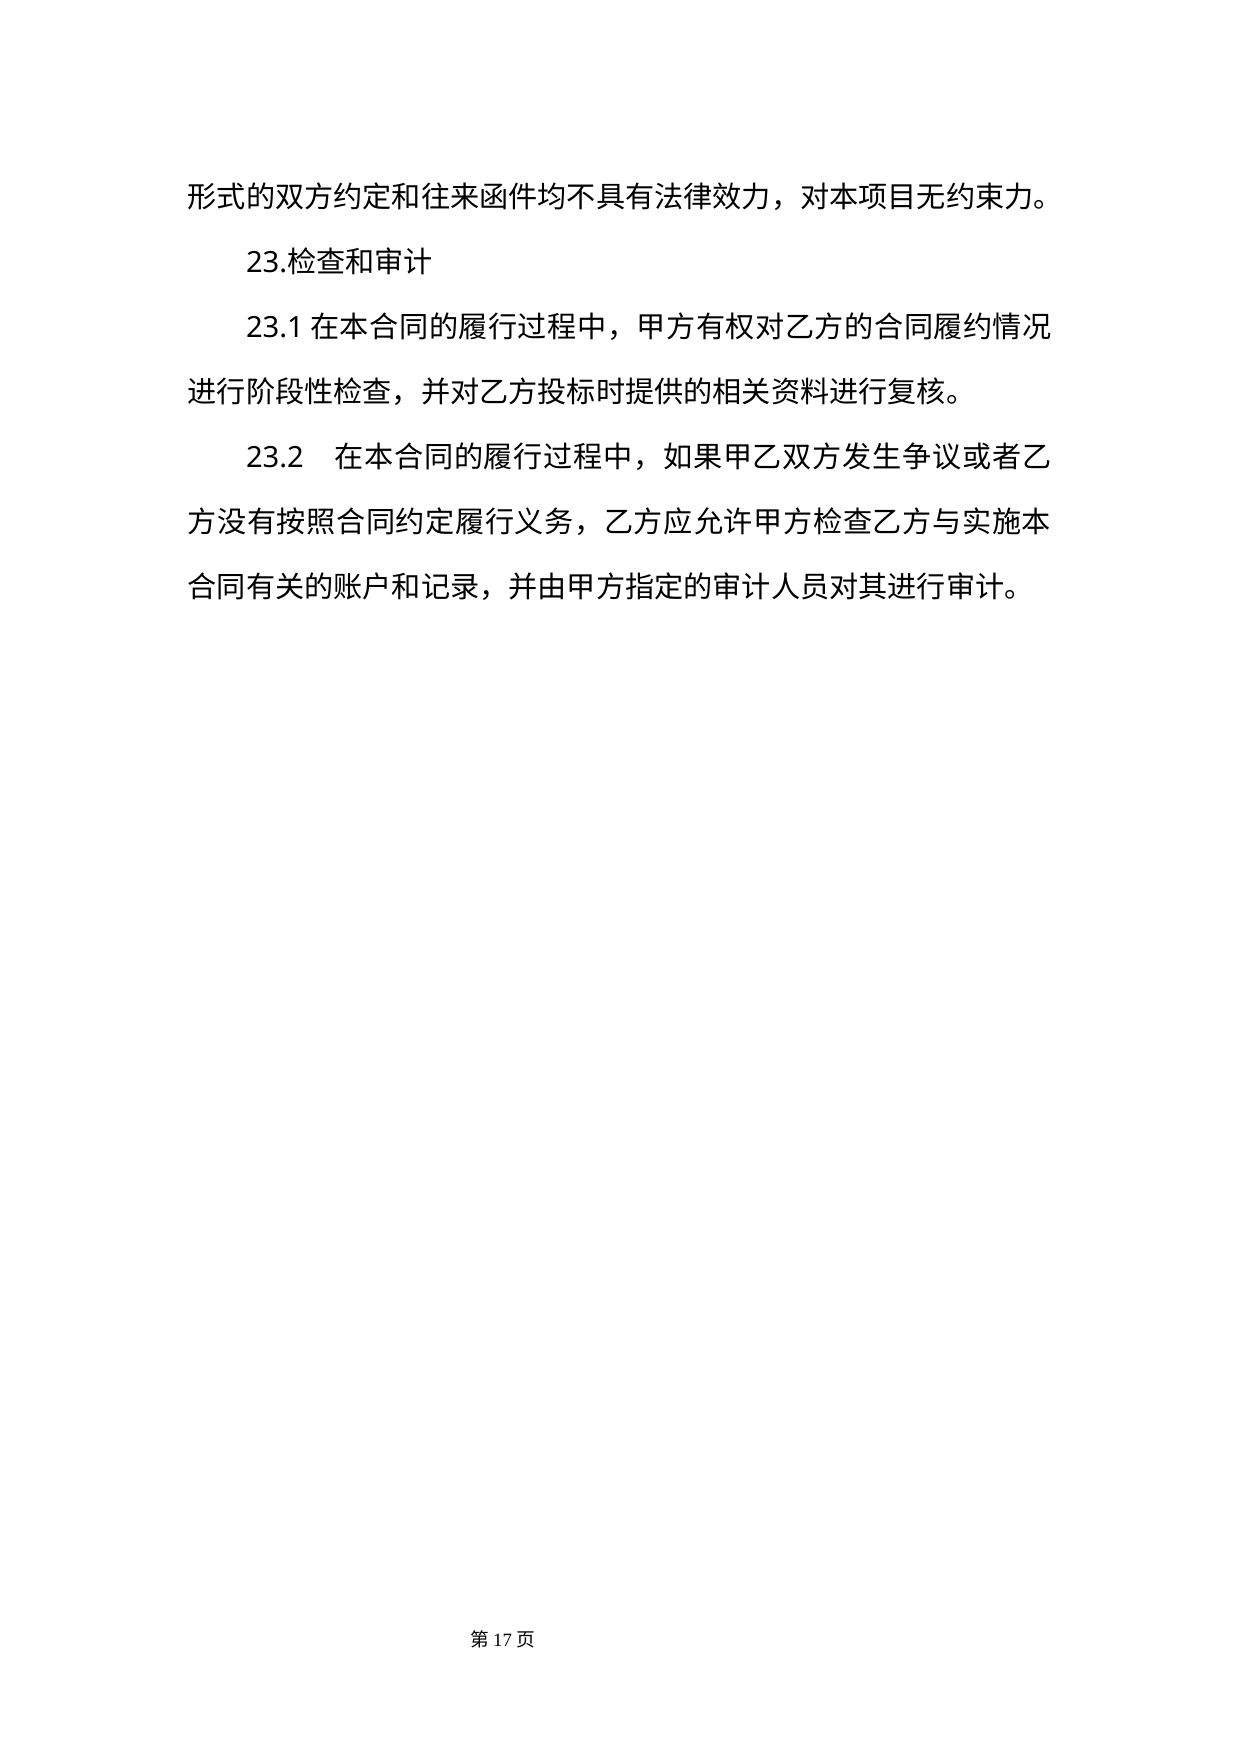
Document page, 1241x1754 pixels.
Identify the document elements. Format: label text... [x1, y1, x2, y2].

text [187, 162, 1053, 227]
text 23.检查和审计 [187, 227, 1053, 292]
text 23.2 在本合同的履行过程中，如果甲乙双方发生争议或者乙方没有按照合同约定履行义务，乙方应允许甲方检查乙方与实施本合同有关的账户和记录，并由甲方指定的审计人员对其进行审计。 [187, 422, 1053, 617]
text 23.1在本合同的履行过程中，甲方有权对乙方的合同履约情况进行阶段性检查，并对乙方投标时提供的相关资料进行复核。 [187, 292, 1053, 422]
